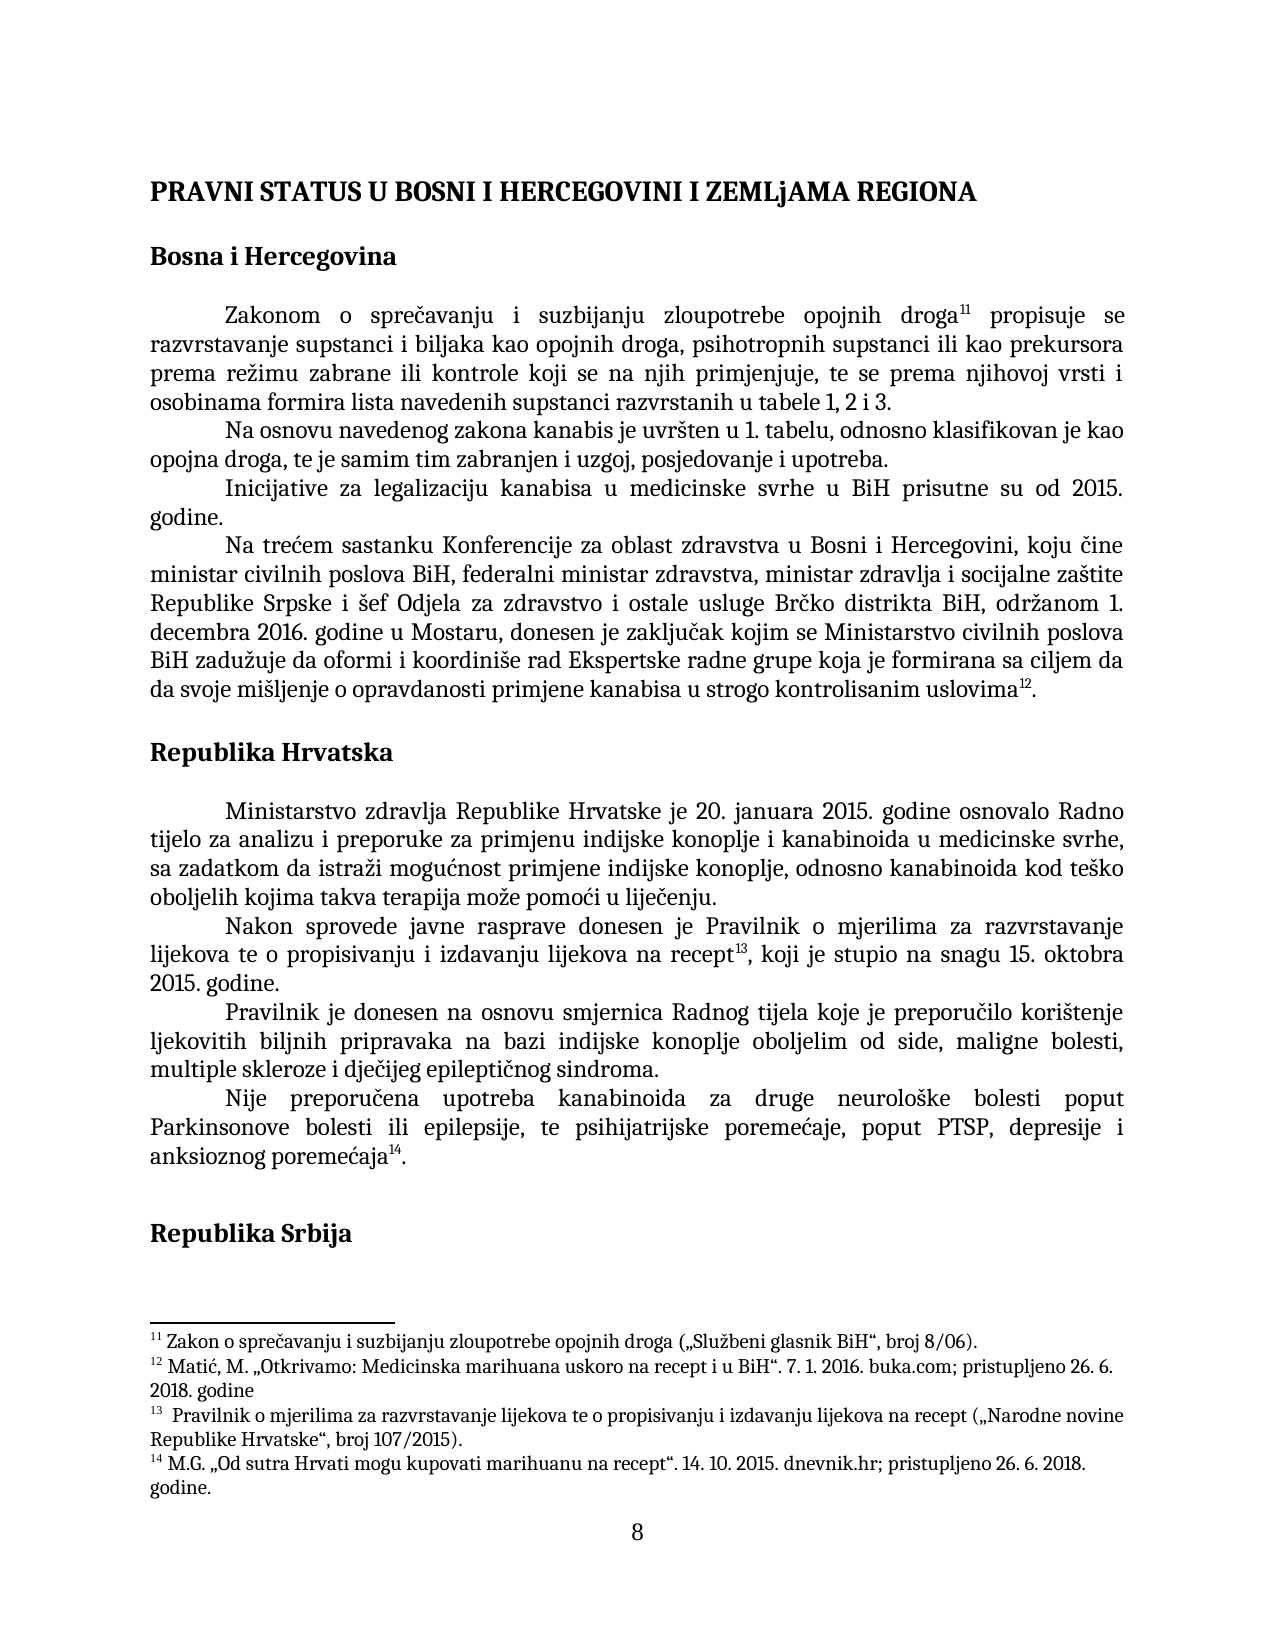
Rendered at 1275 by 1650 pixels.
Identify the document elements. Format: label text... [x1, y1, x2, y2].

subtitle PRAVNI STATUS U BOSNI I HERCEGOVINI I ZEMLjAMA REGIONA [150, 175, 1125, 208]
subtitle Republika Hrvatska [150, 737, 1125, 768]
text Na osnovu navedenog zakona kanabis je uvršten u 1. tabelu, odnosno klasifikovan je kao opojna droga, te je samim tim zabranjen i uzgoj, posjedovanje i upotreba. [150, 416, 1125, 474]
text Pravilnik je donesen na osnovu smjernica Radnog tijela koje je preporučilo korištenje ljekovitih biljnih pripravaka na bazi indijske konoplje oboljelim od side, maligne bolesti, multiple skleroze i dječijeg epileptičnog sindroma. [150, 998, 1125, 1084]
text Nakon sprovede javne rasprave donesen je Pravilnik o mjerilima za razvrstavanje lijekova te o propisivanju i izdavanju lijekova na recept, koji je stupio na snagu 15. oktobra 2015. godine. [150, 912, 1125, 998]
text Ministarstvo zdravlja Republike Hrvatske je 20. januara 2015. godine osnovalo Radno tijelo za analizu i preporuke za primjenu indijske konoplje i kanabinoida u medicinske svrhe, sa zadatkom da istraži mogućnost primjene indijske konoplje, odnosno kanabinoida kod teško oboljelih kojima takva terapija može pomoći u liječenju. [150, 797, 1125, 912]
subtitle Bosna i Hercegovina [150, 241, 1125, 273]
text Na trećem sastanku Konferencije za oblast zdravstva u Bosni i Hercegovini, koju čine ministar civilnih poslova BiH, federalni ministar zdravstva, ministar zdravlja i socijalne zaštite Republike Srpske i šef Odjela za zdravstvo i ostale usluge Brčko distrikta BiH, održanom 1. decembra 2016. godine u Mostaru, donesen je zaključak kojim se Ministarstvo civilnih poslova BiH zadužuje da oformi i koordiniše rad Ekspertske radne grupe koja je formirana sa ciljem da da svoje mišljenje o opravdanosti primjene kanabisa u strogo kontrolisanim uslovima. [150, 531, 1125, 704]
text Zakonom o sprečavanju i suzbijanju zloupotrebe opojnih droga propisuje se razvrstavanje supstanci i biljaka kao opojnih droga, psihotropnih supstanci ili kao prekursora prema režimu zabrane ili kontrole koji se na njih primjenjuje, te se prema njihovoj vrsti i osobinama formira lista navedenih supstanci razvrstanih u tabele 1, 2 i 3. [150, 301, 1125, 416]
subtitle Republika Srbija [150, 1218, 1125, 1249]
text Inicijative za legalizaciju kanabisa u medicinske svrhe u BiH prisutne su od 2015. godine. [150, 474, 1125, 531]
text Nije preporučena upotreba kanabinoida za druge neurološke bolesti poput Parkinsonove bolesti ili epilepsije, te psihijatrijske poremećaje, poput PTSP, depresije i anksioznog poremećaja. [150, 1084, 1125, 1170]
